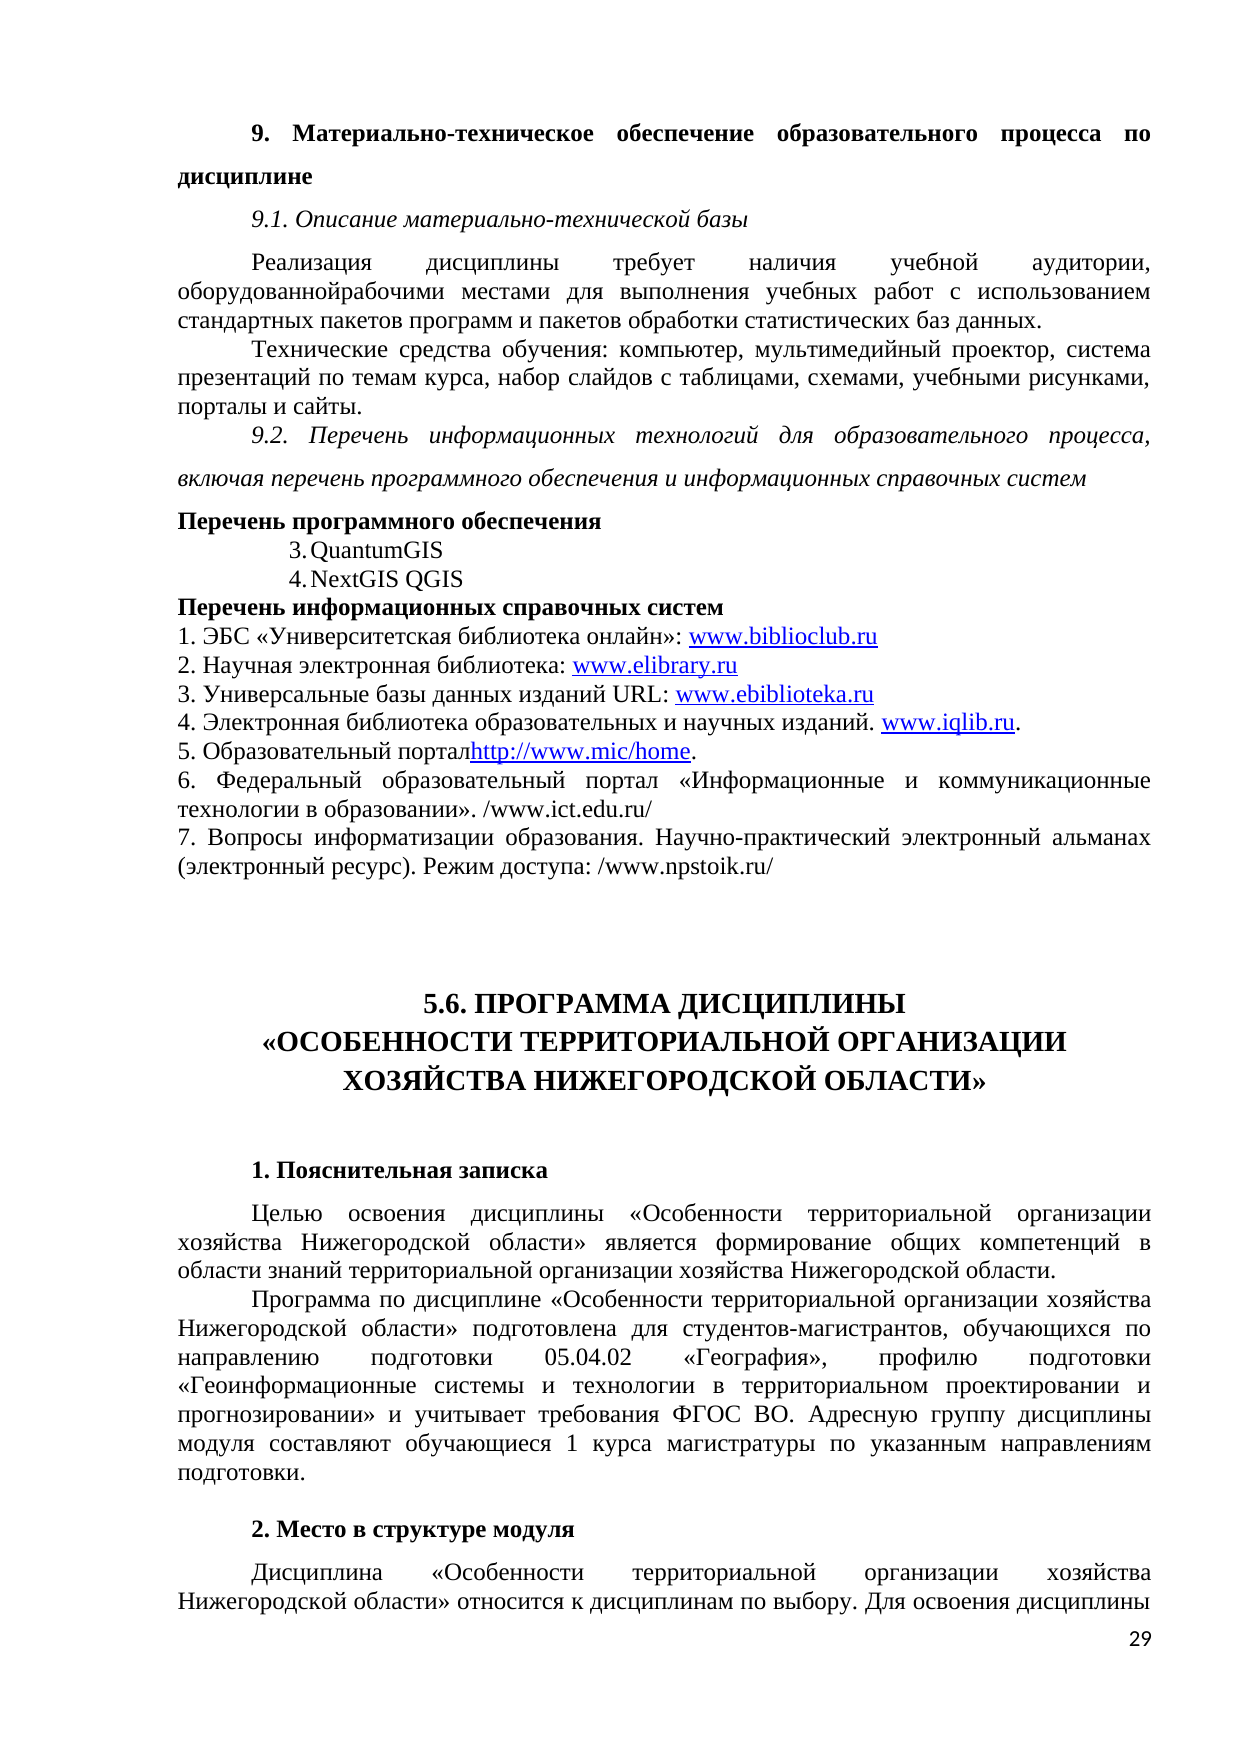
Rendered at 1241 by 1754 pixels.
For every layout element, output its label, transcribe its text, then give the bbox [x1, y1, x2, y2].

subtitle 5.6. ПРОГРАММА ДИСЦИПЛИНЫ «ОСОБЕННОСТИ ТЕРРИТОРИАЛЬНОЙ ОРГАНИЗАЦИИ ХОЗЯЙСТВА НИЖЕГОРОДСКОЙ ОБЛАСТИ» [177, 986, 1152, 1097]
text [177, 1557, 1152, 1615]
text Целью освоения дисциплины «Особенности территориальной организации хозяйства Нижегородской области» является формирование общих компетенций в области знаний территориальной организации хозяйства Нижегородской области. [177, 1198, 1152, 1284]
text Программа по дисциплине «Особенности территориальной организации хозяйства Нижегородской области» подготовлена для студентов-магистрантов, обучающихся по направлению подготовки 05.04.02 «География», профилю подготовки «Геоинформационные системы и технологии в территориальном проектировании и прогнозировании» и учитывает требования ФГОС ВО. Адресную группу дисциплины модуля составляют обучающиеся 1 курса магистратуры по указанным направлениям подготовки. [177, 1284, 1152, 1485]
text 4. Электронная библиотека образовательных и научных изданий. www.iqlib.ru. [177, 707, 1152, 736]
text 5. Образовательный порталhttp://www.mic/home. [177, 736, 1152, 765]
text 9.2. Перечень информационных технологий для образовательного процесса, включая перечень программного обеспечения и информационных справочных систем [177, 420, 1152, 492]
text 2. Научная электронная библиотека: www.elibrary.ru [177, 650, 1152, 679]
text 1. Пояснительная записка [177, 1155, 1152, 1183]
text 6. Федеральный образовательный портал «Информационные и коммуникационные технологии в образовании». /www.ict.edu.ru/ [177, 765, 1152, 822]
list NextGIS QGIS [288, 564, 1152, 592]
text 9.1. Описание материально-технической базы [177, 204, 1152, 233]
text Технические средства обучения: компьютер, мультимедийный проектор, система презентаций по темам курса, набор слайдов с таблицами, схемами, учебными рисунками, порталы и сайты. [177, 334, 1152, 420]
text Перечень программного обеспечения [177, 506, 1152, 535]
list QuantumGIS [288, 535, 1152, 564]
text Перечень информационных справочных систем [177, 592, 1152, 621]
text 3. Универсальные базы данных изданий URL: www.ebiblioteka.ru [177, 679, 1152, 707]
text 1. ЭБС «Университетская библиотека онлайн»: www.biblioclub.ru [177, 621, 1152, 650]
text 7. Вопросы информатизации образования. Научно-практический электронный альманах (электронный ресурс). Режим доступа: /www.npstoik.ru/ [177, 822, 1152, 880]
text 2. Место в структуре модуля [177, 1514, 1152, 1543]
text Реализация дисциплины требует наличия учебной аудитории, оборудованнойрабочими местами для выполнения учебных работ с использованием стандартных пакетов программ и пакетов обработки статистических баз данных. [177, 247, 1152, 334]
text 9. Материально-техническое обеспечение образовательного процесса по дисциплине [177, 118, 1152, 190]
